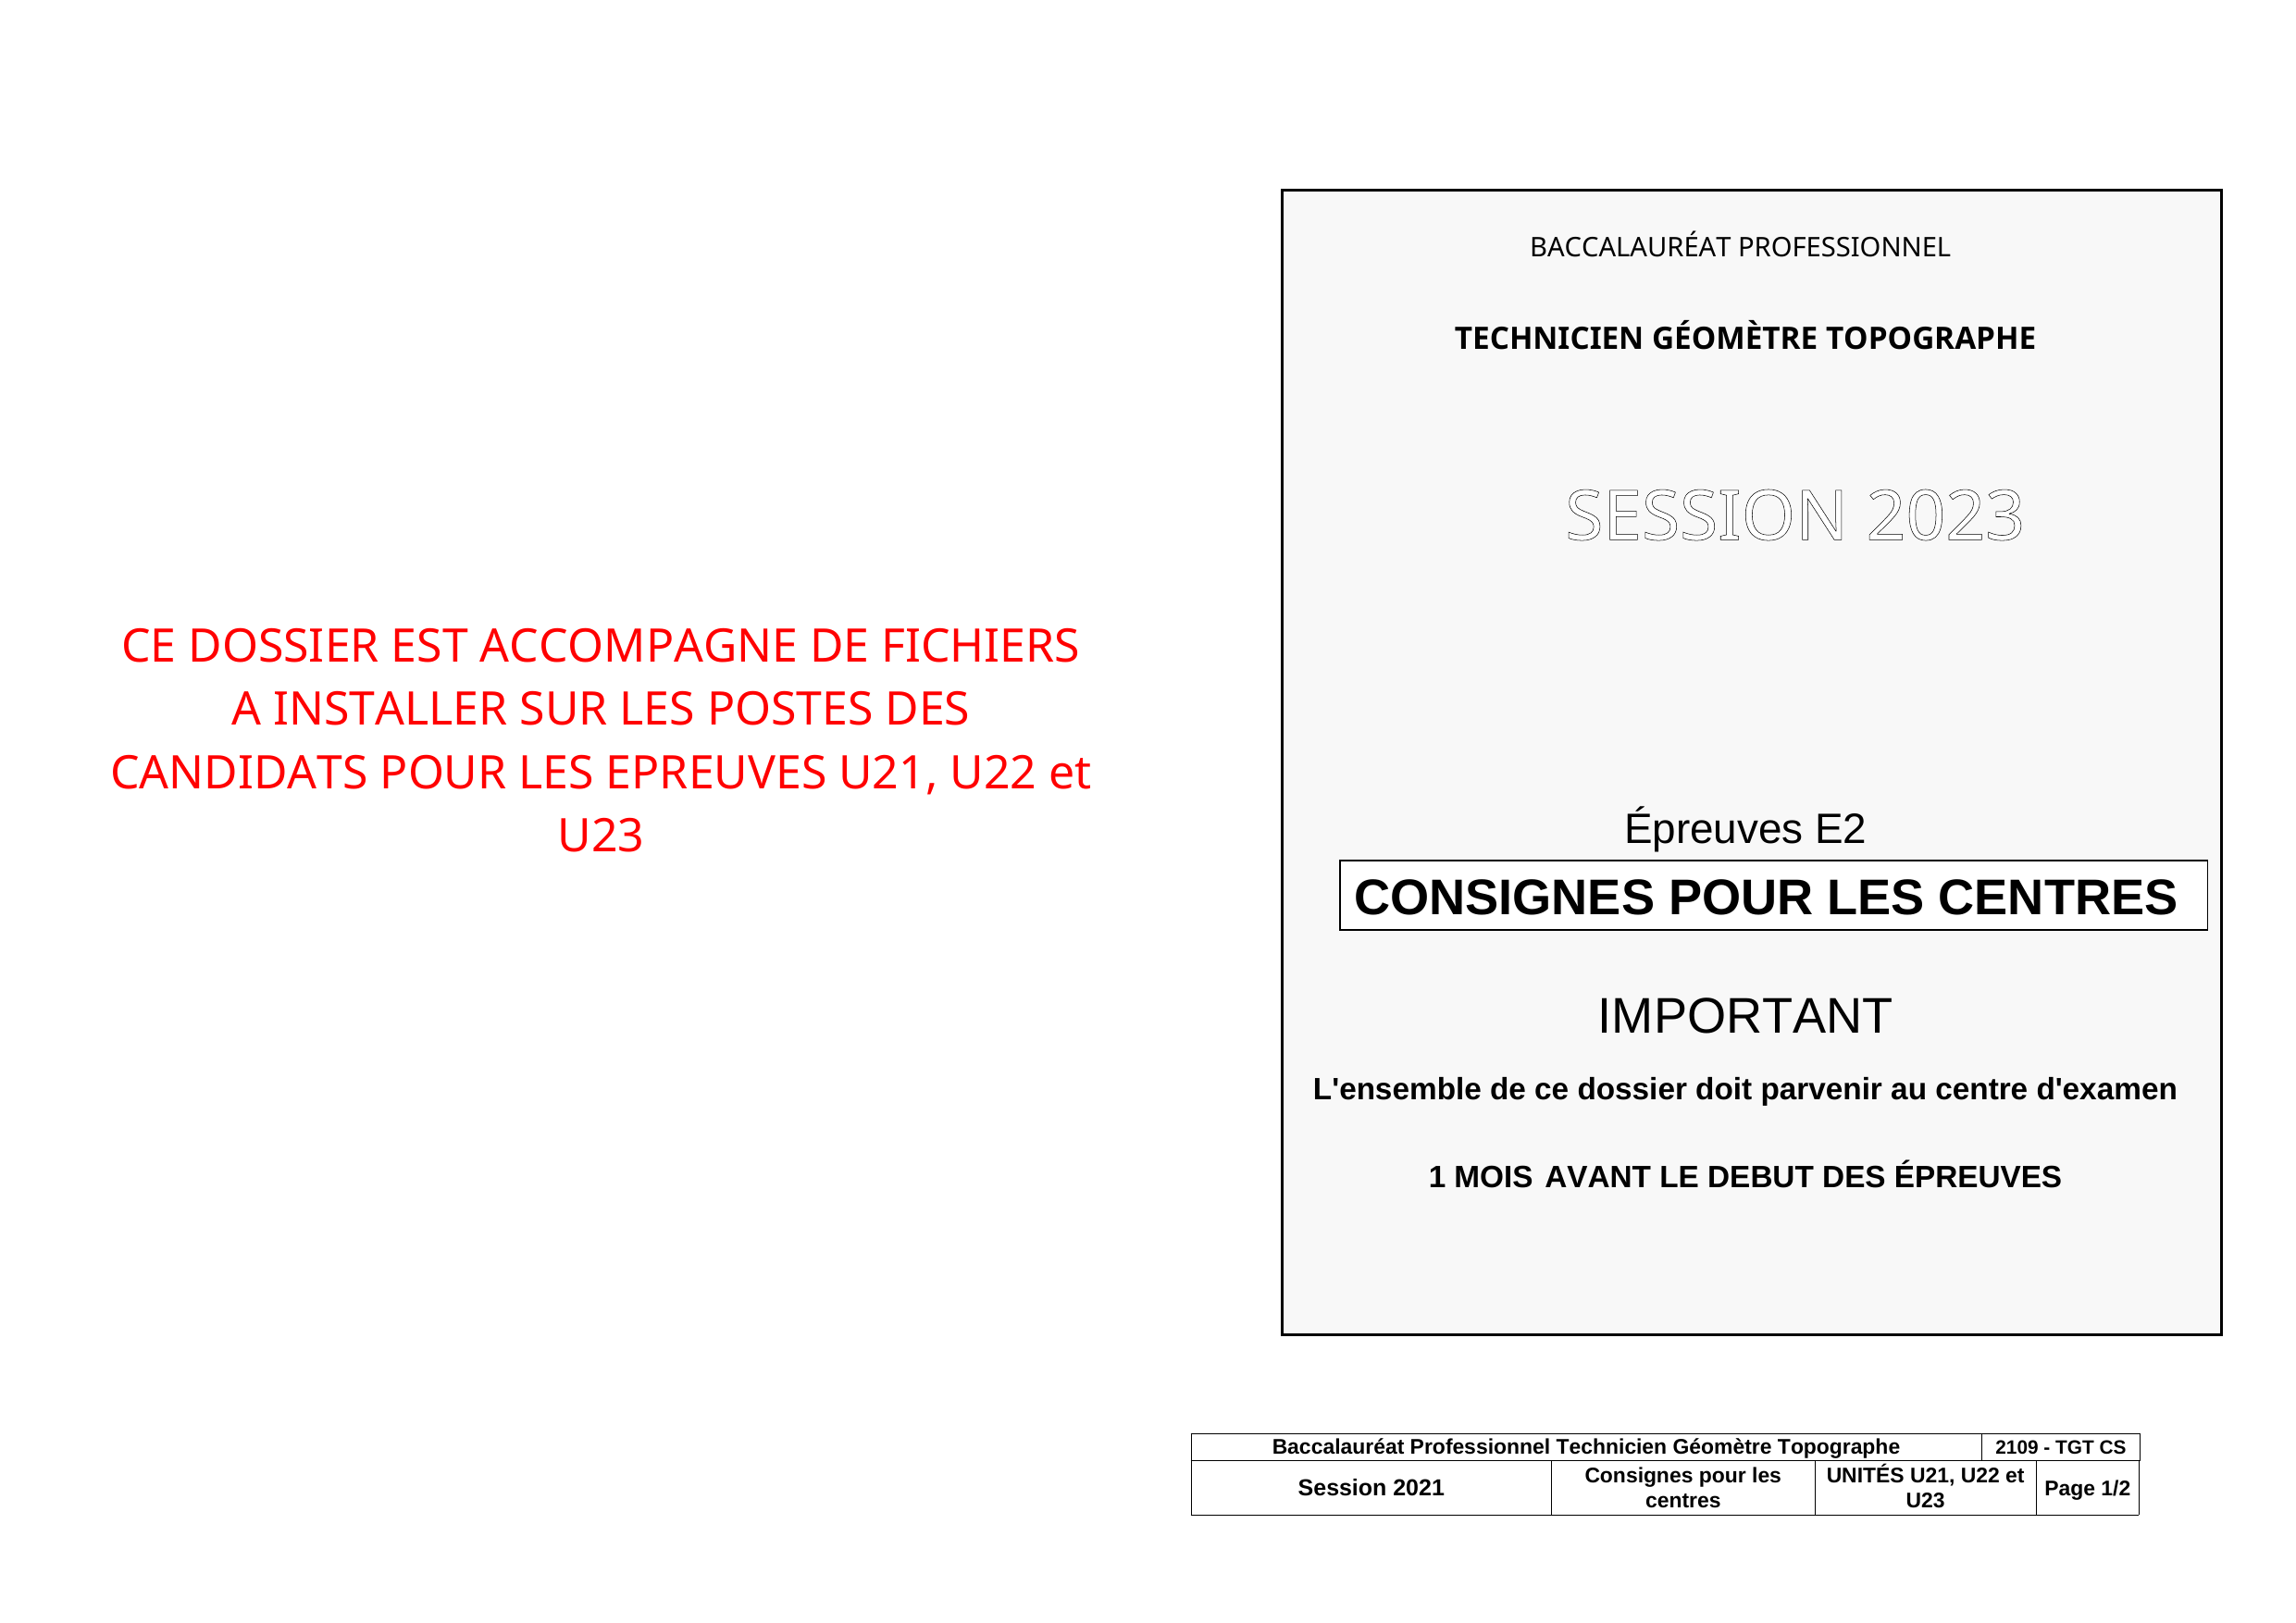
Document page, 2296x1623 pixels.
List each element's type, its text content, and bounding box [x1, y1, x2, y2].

subtitle 1 MOIS AVANT LE DEBUT DES ÉPREUVES [1277, 1159, 2214, 1195]
subtitle L'ensemble de ce dossier doit parvenir au centre d'examen [1277, 1071, 2214, 1106]
subtitle Épreuves E2 [1277, 803, 2214, 852]
subtitle BACCALAURÉAT PROFESSIONNEL [1277, 228, 2203, 272]
subtitle TECHNICIEN GÉOMÈTRE TOPOGRAPHE [1277, 316, 2214, 358]
subtitle IMPORTANT [1277, 986, 2214, 1044]
text CE DOSSIER EST ACCOMPAGNE DE FICHIERS A INSTALLER SUR LES POSTES DES CANDIDATS POUR LES EPREUVES U21, U22 et U23 [109, 613, 1093, 865]
